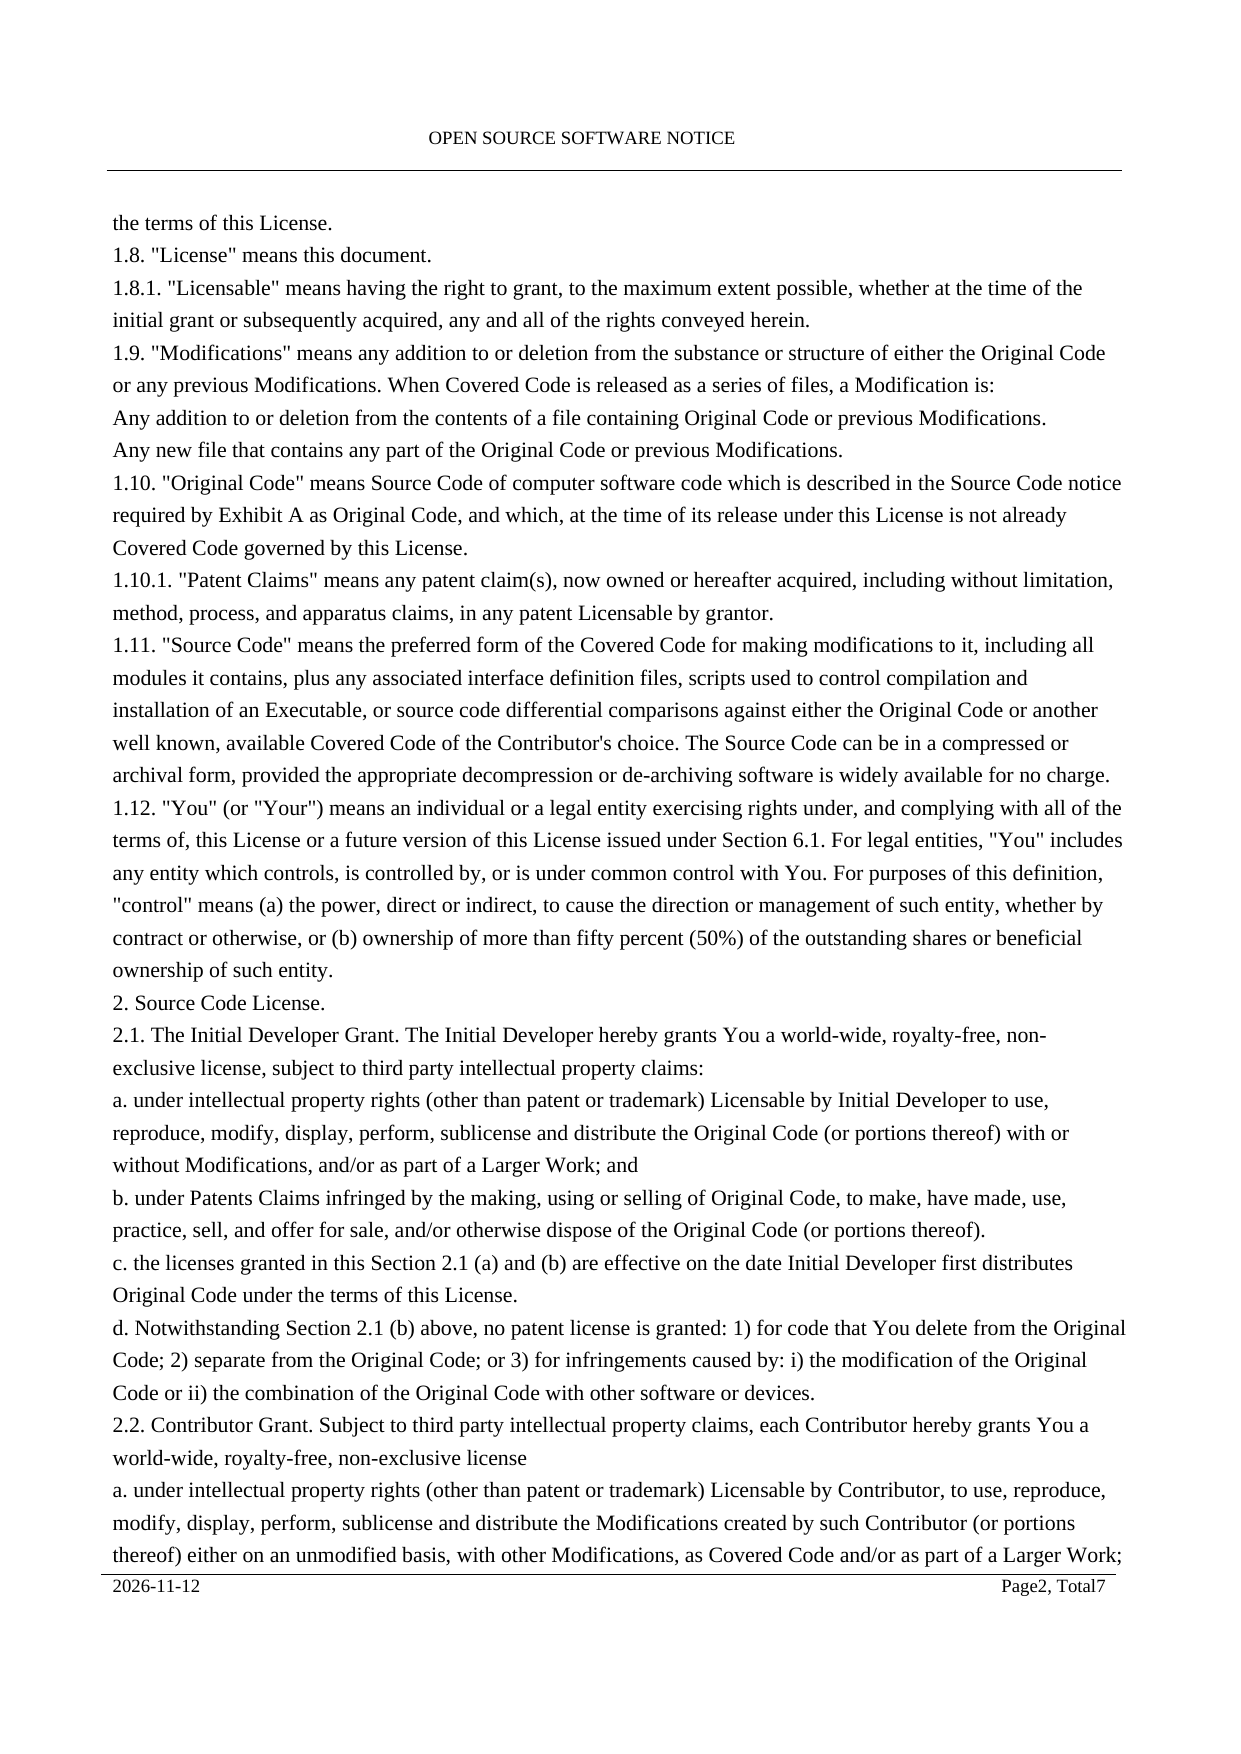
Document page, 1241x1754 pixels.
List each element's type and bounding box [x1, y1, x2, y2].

text [112, 206, 1128, 1571]
